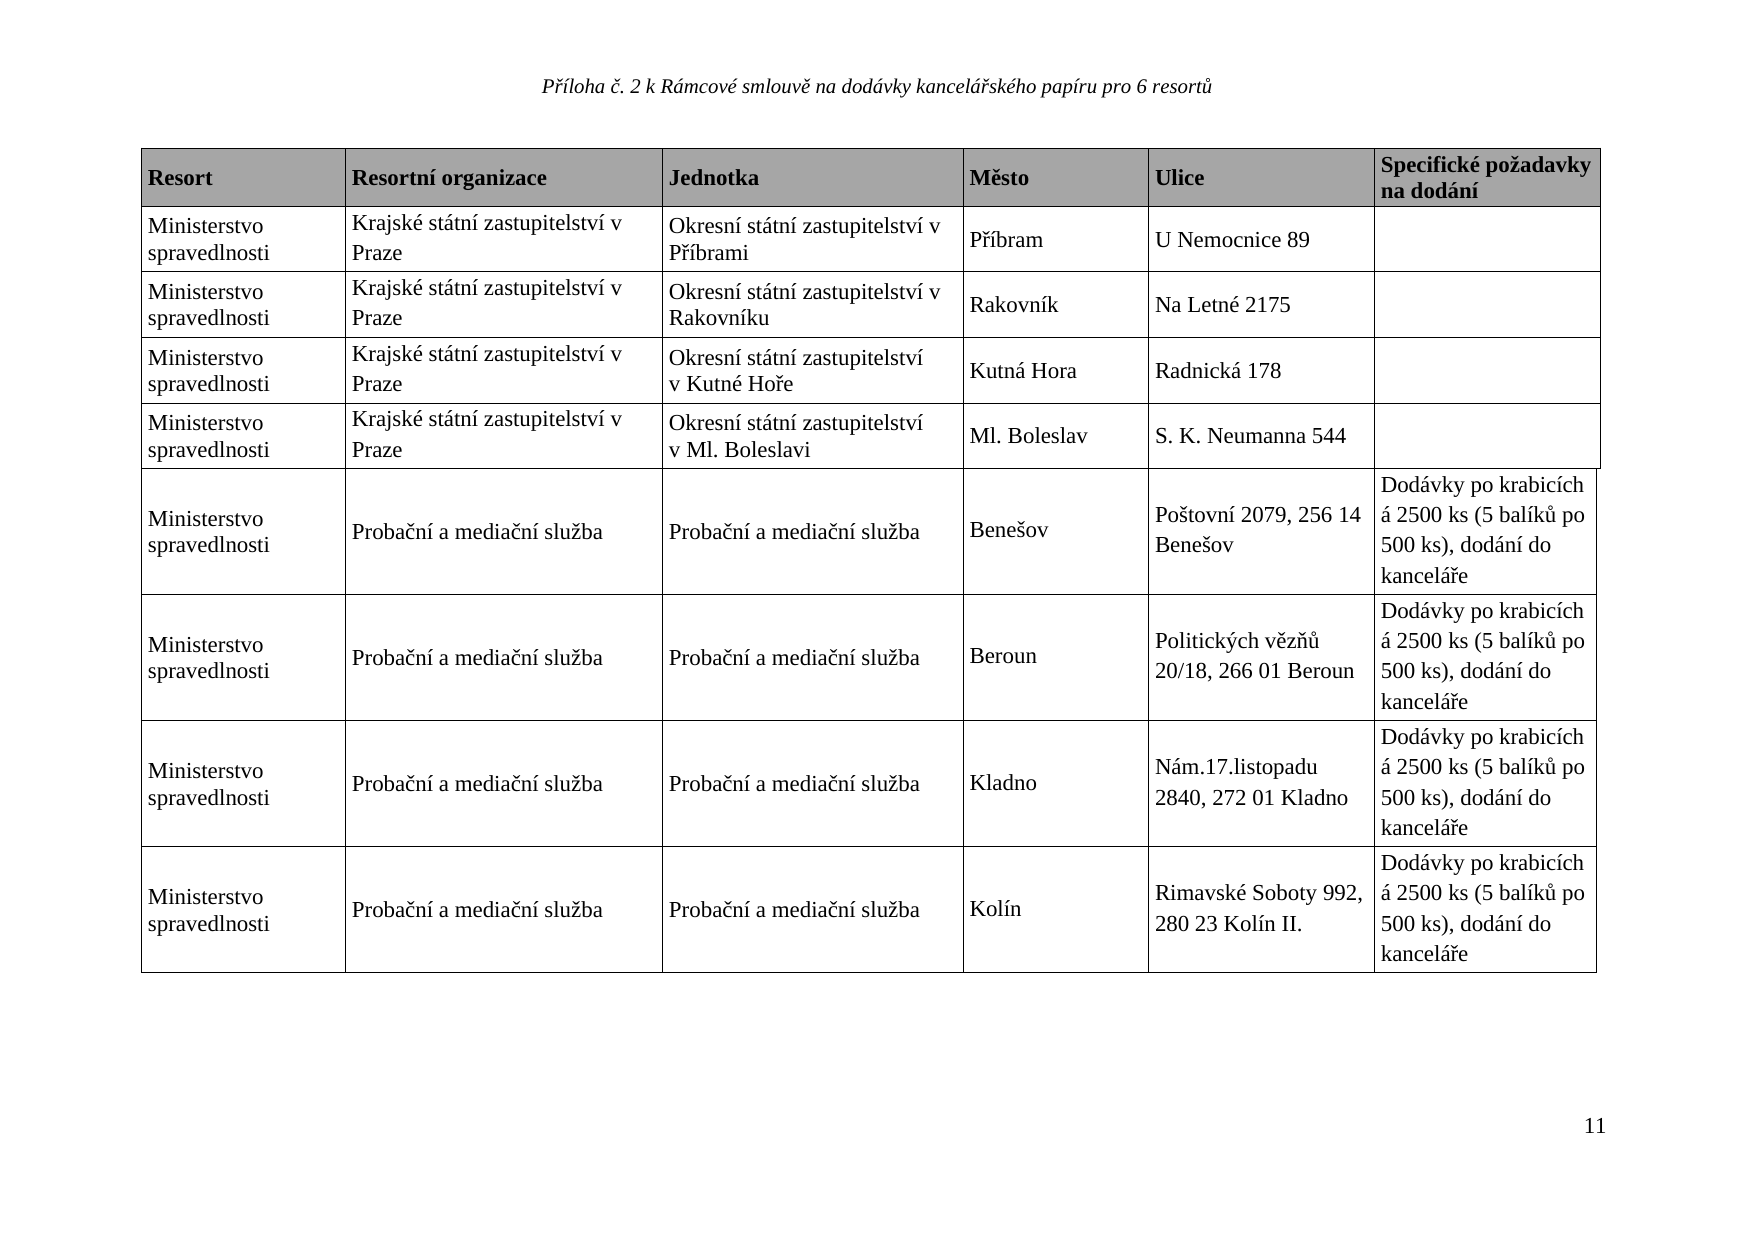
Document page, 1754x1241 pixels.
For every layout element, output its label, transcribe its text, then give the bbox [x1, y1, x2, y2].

table_cell Okresní státní zastupitelství v Příbrami [663, 207, 963, 271]
table_cell Benešov [964, 469, 1148, 594]
table_cell Probační a mediační služba [346, 847, 662, 972]
table_header Ulice [1149, 149, 1374, 206]
table_cell [1375, 404, 1600, 468]
table_cell Radnická 178 [1149, 338, 1374, 402]
table_cell Ministerstvo spravedlnosti [142, 721, 345, 846]
table_cell Probační a mediační služba [663, 469, 963, 594]
table_cell Probační a mediační služba [663, 721, 963, 846]
table_cell Ministerstvo spravedlnosti [142, 469, 345, 594]
table_cell Okresní státní zastupitelství v Ml. Boleslavi [663, 404, 963, 468]
table_cell Okresní státní zastupitelství v Kutné Hoře [663, 338, 963, 402]
table_cell Na Letné 2175 [1149, 272, 1374, 337]
table_cell [1375, 338, 1600, 402]
table_cell Probační a mediační služba [663, 847, 963, 972]
table_header Specifické požadavky na dodání [1375, 149, 1600, 206]
table_cell Příbram [964, 207, 1148, 271]
table_cell Dodávky po krabicích á 2500 ks (5 balíků po 500 ks), dodání do kanceláře [1375, 721, 1596, 846]
table_cell Ministerstvo spravedlnosti [142, 847, 345, 972]
table_cell Beroun [964, 595, 1148, 720]
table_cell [1375, 847, 1596, 972]
table_cell [1375, 272, 1600, 337]
table_cell Poštovní 2079, 256 14 Benešov [1149, 469, 1374, 594]
table_cell S. K. Neumanna 544 [1149, 404, 1374, 468]
table_cell Kutná Hora [964, 338, 1148, 402]
table_header Resort [142, 149, 345, 206]
table_cell Probační a mediační služba [346, 469, 662, 594]
table_header Jednotka [663, 149, 963, 206]
table_cell U Nemocnice 89 [1149, 207, 1374, 271]
table_cell Krajské státní zastupitelství v Praze [346, 272, 662, 337]
table_cell Rimavské Soboty 992, 280 23 Kolín II. [1149, 847, 1374, 972]
table_cell Politických vězňů 20/18, 266 01 Beroun [1149, 595, 1374, 720]
table_cell Dodávky po krabicích á 2500 ks (5 balíků po 500 ks), dodání do kanceláře [1375, 595, 1596, 720]
table_cell Nám.17.listopadu 2840, 272 01 Kladno [1149, 721, 1374, 846]
table_cell Krajské státní zastupitelství v Praze [346, 338, 662, 402]
table_cell Rakovník [964, 272, 1148, 337]
table_cell Probační a mediační služba [346, 721, 662, 846]
table_cell Krajské státní zastupitelství v Praze [346, 207, 662, 271]
table_cell Kolín [964, 847, 1148, 972]
table_cell Ministerstvo spravedlnosti [142, 338, 345, 402]
table_cell Ministerstvo spravedlnosti [142, 404, 345, 468]
table_cell Probační a mediační služba [663, 595, 963, 720]
table_cell Ministerstvo spravedlnosti [142, 272, 345, 337]
table_cell Kladno [964, 721, 1148, 846]
table_cell Probační a mediační služba [346, 595, 662, 720]
table_cell Okresní státní zastupitelství v Rakovníku [663, 272, 963, 337]
table_cell Ministerstvo spravedlnosti [142, 207, 345, 271]
table_cell Dodávky po krabicích á 2500 ks (5 balíků po 500 ks), dodání do kanceláře [1375, 469, 1596, 594]
table_cell Ml. Boleslav [964, 404, 1148, 468]
table_cell Ministerstvo spravedlnosti [142, 595, 345, 720]
table_cell Krajské státní zastupitelství v Praze [346, 404, 662, 468]
table_header Resortní organizace [346, 149, 662, 206]
table_header Město [964, 149, 1148, 206]
table_cell [1375, 207, 1600, 271]
